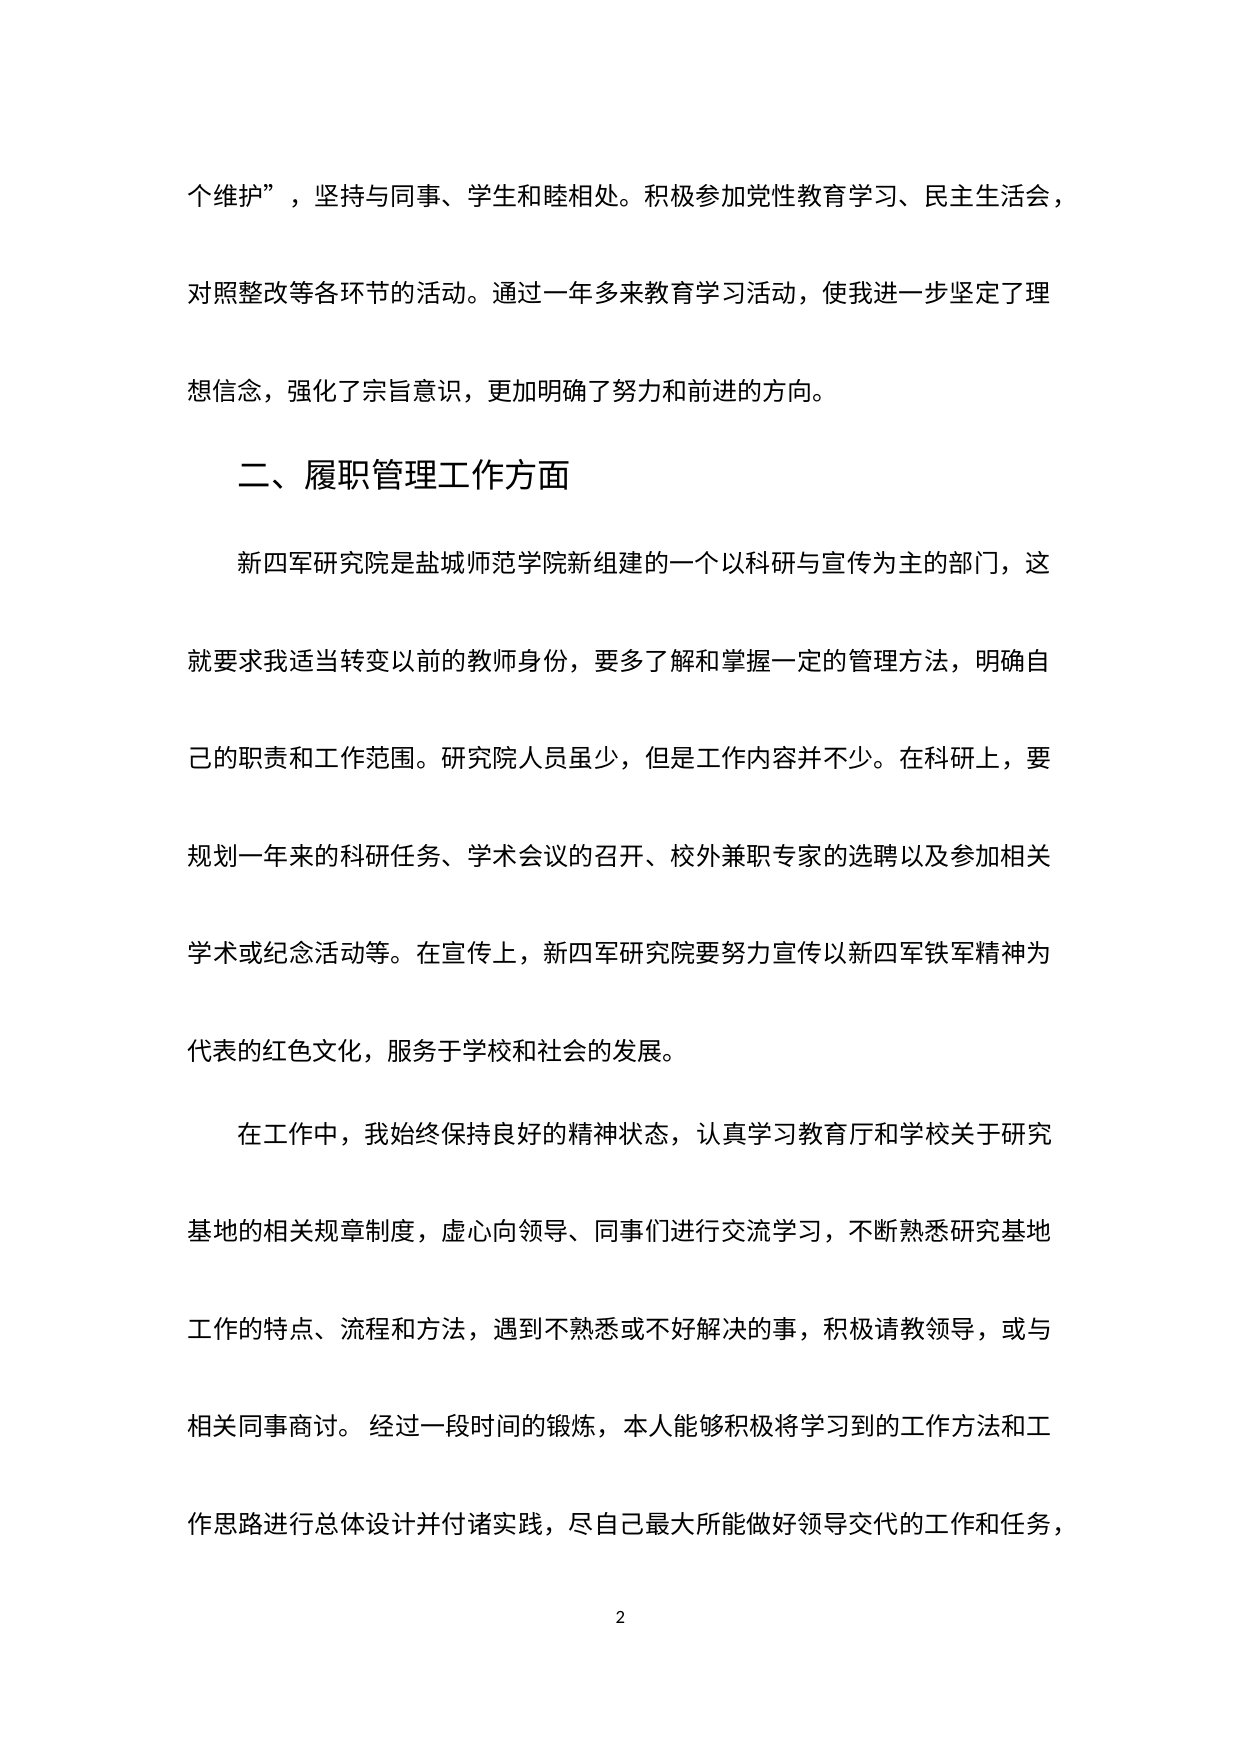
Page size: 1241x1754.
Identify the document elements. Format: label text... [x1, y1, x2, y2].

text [187, 162, 1053, 422]
text 新四军研究院是盐城师范学院新组建的一个以科研与宣传为主的部门，这就要求我适当转变以前的教师身份，要多了解和掌握一定的管理方法，明确自己的职责和工作范围。研究院人员虽少，但是工作内容并不少。在科研上，要规划一年来的科研任务、学术会议的召开、校外兼职专家的选聘以及参加相关学术或纪念活动等。在宣传上，新四军研究院要努力宣传以新四军铁军精神为代表的红色文化，服务于学校和社会的发展。 [187, 529, 1053, 1082]
text 二、履职管理工作方面 [187, 440, 1053, 505]
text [187, 1100, 1053, 1555]
